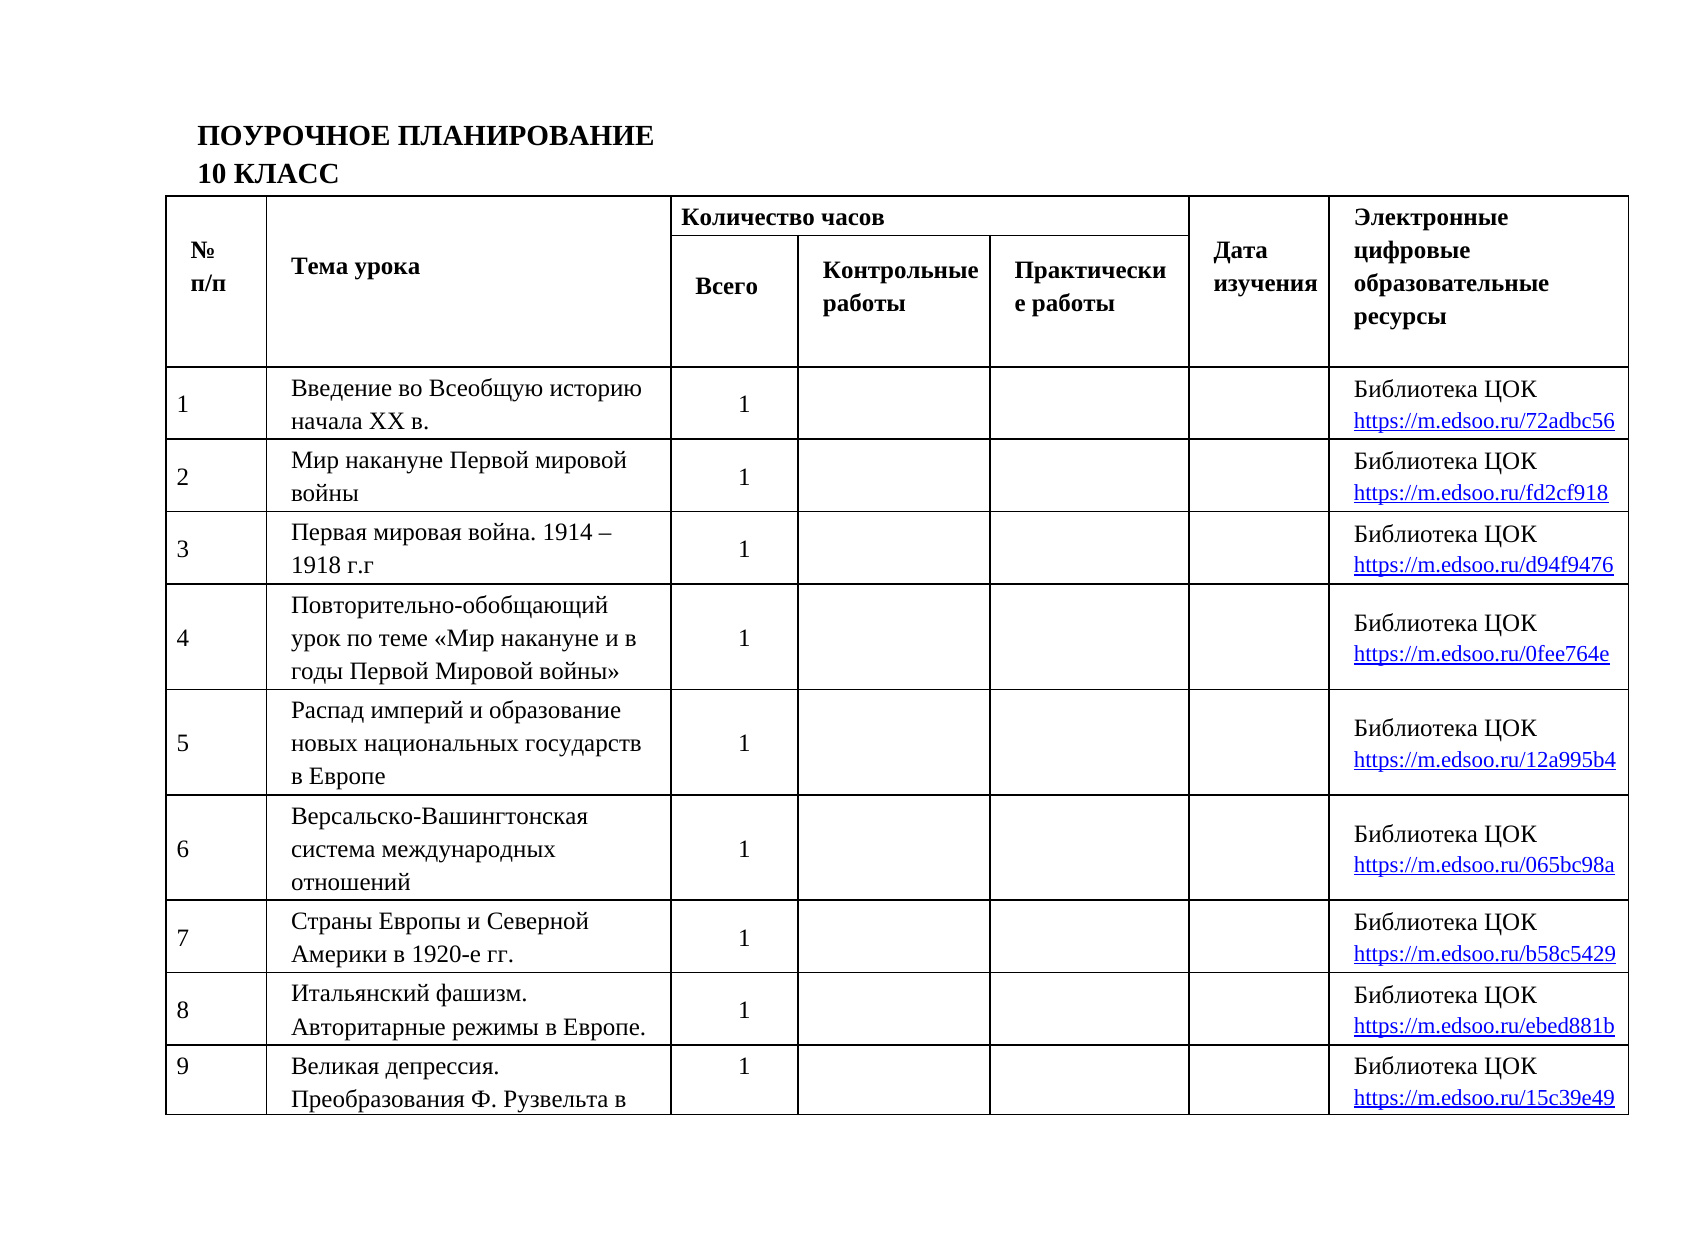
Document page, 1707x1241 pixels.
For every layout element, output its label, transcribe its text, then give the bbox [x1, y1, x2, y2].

table_header Дата изучения [1190, 197, 1328, 366]
table_cell [1190, 901, 1328, 972]
table_cell Распад империй и образование новых национальных государств в Европе [267, 690, 670, 794]
table_cell 1 [672, 901, 797, 972]
table_cell Версальско-Вашингтонская система международных отношений [267, 796, 670, 899]
table_cell [1190, 368, 1328, 438]
table_cell [991, 796, 1188, 899]
table_cell Библиотека ЦОК https://m.edsoo.ru/d94f9476 [1330, 512, 1628, 583]
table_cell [1330, 1046, 1628, 1114]
table_cell Библиотека ЦОК https://m.edsoo.ru/ebed881b [1330, 973, 1628, 1044]
table_cell [799, 973, 989, 1044]
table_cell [267, 1046, 670, 1114]
table_cell 5 [167, 690, 266, 794]
table_cell [991, 1046, 1188, 1114]
table_cell 1 [672, 512, 797, 583]
table_cell Библиотека ЦОК https://m.edsoo.ru/fd2cf918 [1330, 440, 1628, 511]
table_cell [1190, 1046, 1328, 1114]
table_cell 1 [672, 973, 797, 1044]
table_cell 1 [672, 1046, 797, 1114]
table_cell Итальянский фашизм. Авторитарные режимы в Европе. [267, 973, 670, 1044]
table_cell [1190, 796, 1328, 899]
table_cell Библиотека ЦОК https://m.edsoo.ru/12a995b4 [1330, 690, 1628, 794]
table_cell [799, 585, 989, 688]
table_cell 1 [167, 368, 266, 438]
table_cell 1 [672, 585, 797, 688]
table_cell Первая мировая война. 1914 – 1918 г.г [267, 512, 670, 583]
table_cell [991, 690, 1188, 794]
table_cell Библиотека ЦОК https://m.edsoo.ru/0fee764e [1330, 585, 1628, 688]
table_header Количество часов [672, 197, 1188, 234]
text ПОУРОЧНОЕ ПЛАНИРОВАНИЕ [190, 118, 1618, 152]
table_cell 3 [167, 512, 266, 583]
table_cell Введение во Всеобщую историю начала ХХ в. [267, 368, 670, 438]
table_cell [1190, 973, 1328, 1044]
table_cell [991, 512, 1188, 583]
table_cell 1 [672, 796, 797, 899]
table_cell 6 [167, 796, 266, 899]
table_cell [799, 368, 989, 438]
table_header № п/п [167, 197, 266, 366]
table_cell [991, 973, 1188, 1044]
table_cell [799, 512, 989, 583]
table_cell [799, 796, 989, 899]
table_cell Библиотека ЦОК https://m.edsoo.ru/065bc98a [1330, 796, 1628, 899]
table_cell [991, 368, 1188, 438]
table_cell [799, 901, 989, 972]
text 10 КЛАСС [190, 157, 1618, 190]
table_cell 1 [672, 690, 797, 794]
table_cell Практические работы [991, 236, 1188, 366]
table_cell Библиотека ЦОК https://m.edsoo.ru/b58c5429 [1330, 901, 1628, 972]
table_cell [1190, 512, 1328, 583]
table_cell 4 [167, 585, 266, 688]
table_header Тема урока [267, 197, 670, 366]
table_cell [991, 585, 1188, 688]
table_cell [1190, 690, 1328, 794]
table_cell 7 [167, 901, 266, 972]
table_cell Контрольные работы [799, 236, 989, 366]
table_cell [799, 440, 989, 511]
table_cell Мир накануне Первой мировой войны [267, 440, 670, 511]
table_cell [991, 440, 1188, 511]
table_cell [991, 901, 1188, 972]
table_cell 9 [167, 1046, 266, 1114]
table_cell [799, 690, 989, 794]
table_cell [799, 1046, 989, 1114]
table_header Электронные цифровые образовательные ресурсы [1330, 197, 1628, 366]
table_cell 8 [167, 973, 266, 1044]
table_cell Страны Европы и Северной Америки в 1920-е гг. [267, 901, 670, 972]
table_cell 1 [672, 368, 797, 438]
table_cell Повторительно-обобщающий урок по теме «Мир накануне и в годы Первой Мировой войны» [267, 585, 670, 688]
table_cell Библиотека ЦОК https://m.edsoo.ru/72adbc56 [1330, 368, 1628, 438]
table_cell 1 [672, 440, 797, 511]
table_cell [1190, 585, 1328, 688]
table_cell [1190, 440, 1328, 511]
table_cell 2 [167, 440, 266, 511]
table_cell Всего [672, 236, 797, 366]
